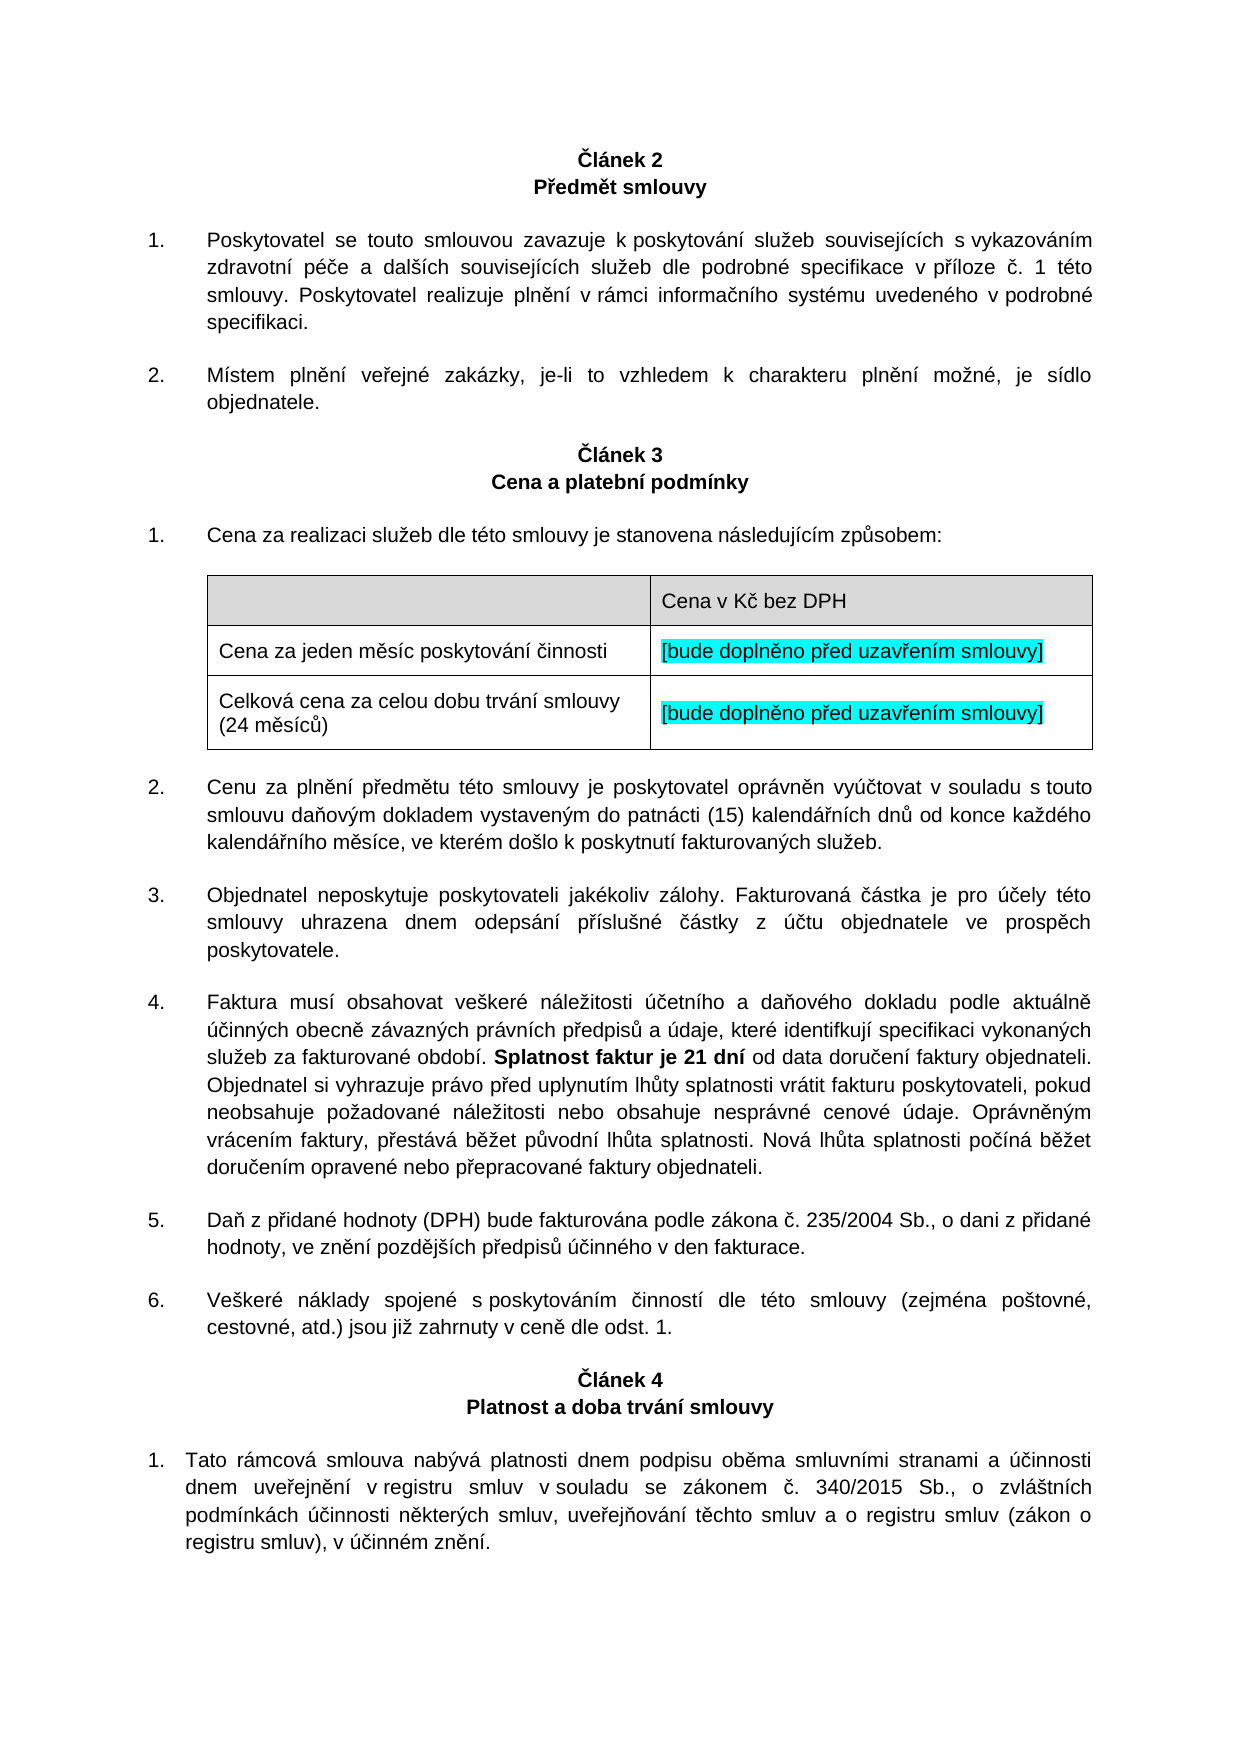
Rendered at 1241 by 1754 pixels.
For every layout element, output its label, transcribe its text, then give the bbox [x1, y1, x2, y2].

text Předmět smlouvy [148, 175, 1093, 199]
text Platnost a doba trvání smlouvy [148, 1395, 1093, 1419]
table_cell Celková cena za celou dobu trvání smlouvy (24 měsíců) [208, 676, 650, 749]
text Článek 3 [148, 443, 1093, 467]
list Cenu za plnění předmětu této smlouvy je poskytovatel oprávněn vyúčtovat v souladu s touto smlouvu daňovým dokladem vystaveným do patnácti (15) kalendářních dnů od konce každého kalendářního měsíce, ve kterém došlo k poskytnutí fakturovaných služeb. [148, 775, 1093, 854]
list Faktura musí obsahovat veškeré náležitosti účetního a daňového dokladu podle aktuálně účinných obecně závazných právních předpisů a údaje, které identifkují specifikaci vykonaných služeb za fakturované období. Splatnost faktur je 21 dní od data doručení faktury objednateli. Objednatel si vyhrazuje právo před uplynutím lhůty splatnosti vrátit fakturu poskytovateli, pokud neobsahuje požadované náležitosti nebo obsahuje nesprávné cenové údaje. Oprávněným vrácením faktury, přestává běžet původní lhůta splatnosti. Nová lhůta splatnosti počíná běžet doručením opravené nebo přepracované faktury objednateli. [148, 990, 1093, 1179]
list Místem plnění veřejné zakázky, je-li to vzhledem k charakteru plnění možné, je sídlo objednatele. [148, 363, 1093, 414]
table_header Cena v Kč bez DPH [651, 576, 1092, 625]
text Cena a platební podmínky [148, 470, 1093, 494]
list Objednatel neposkytuje poskytovateli jakékoliv zálohy. Fakturovaná částka je pro účely této smlouvy uhrazena dnem odepsání příslušné částky z účtu objednatele ve prospěch poskytovatele. [148, 883, 1093, 962]
list Poskytovatel se touto smlouvou zavazuje k poskytování služeb souvisejících s vykazováním zdravotní péče a dalších souvisejících služeb dle podrobné specifikace v příloze č. 1 této smlouvy. Poskytovatel realizuje plnění v rámci informačního systému uvedeného v podrobné specifikaci. [148, 228, 1093, 334]
table_header [208, 576, 650, 625]
table_cell [bude doplněno před uzavřením smlouvy] [651, 626, 1092, 675]
list Tato rámcová smlouva nabývá platnosti dnem podpisu oběma smluvními stranami a účinnosti dnem uveřejnění v registru smluv v souladu se zákonem č. 340/2015 Sb., o zvláštních podmínkách účinnosti některých smluv, uveřejňování těchto smluv a o registru smluv (zákon o registru smluv), v účinném znění. [148, 1448, 1093, 1554]
list Cena za realizaci služeb dle této smlouvy je stanovena následujícím způsobem: [148, 523, 1093, 547]
table_cell [bude doplněno před uzavřením smlouvy] [651, 676, 1092, 749]
list Veškeré náklady spojené s poskytováním činností dle této smlouvy (zejména poštovné, cestovné, atd.) jsou již zahrnuty v ceně dle odst. 1. [148, 1288, 1093, 1339]
text Článek 4 [148, 1368, 1093, 1392]
text Článek 2 [148, 148, 1093, 172]
table_cell Cena za jeden měsíc poskytování činnosti [208, 626, 650, 675]
list Daň z přidané hodnoty (DPH) bude fakturována podle zákona č. 235/2004 Sb., o dani z přidané hodnoty, ve znění pozdějších předpisů účinného v den fakturace. [148, 1208, 1093, 1259]
